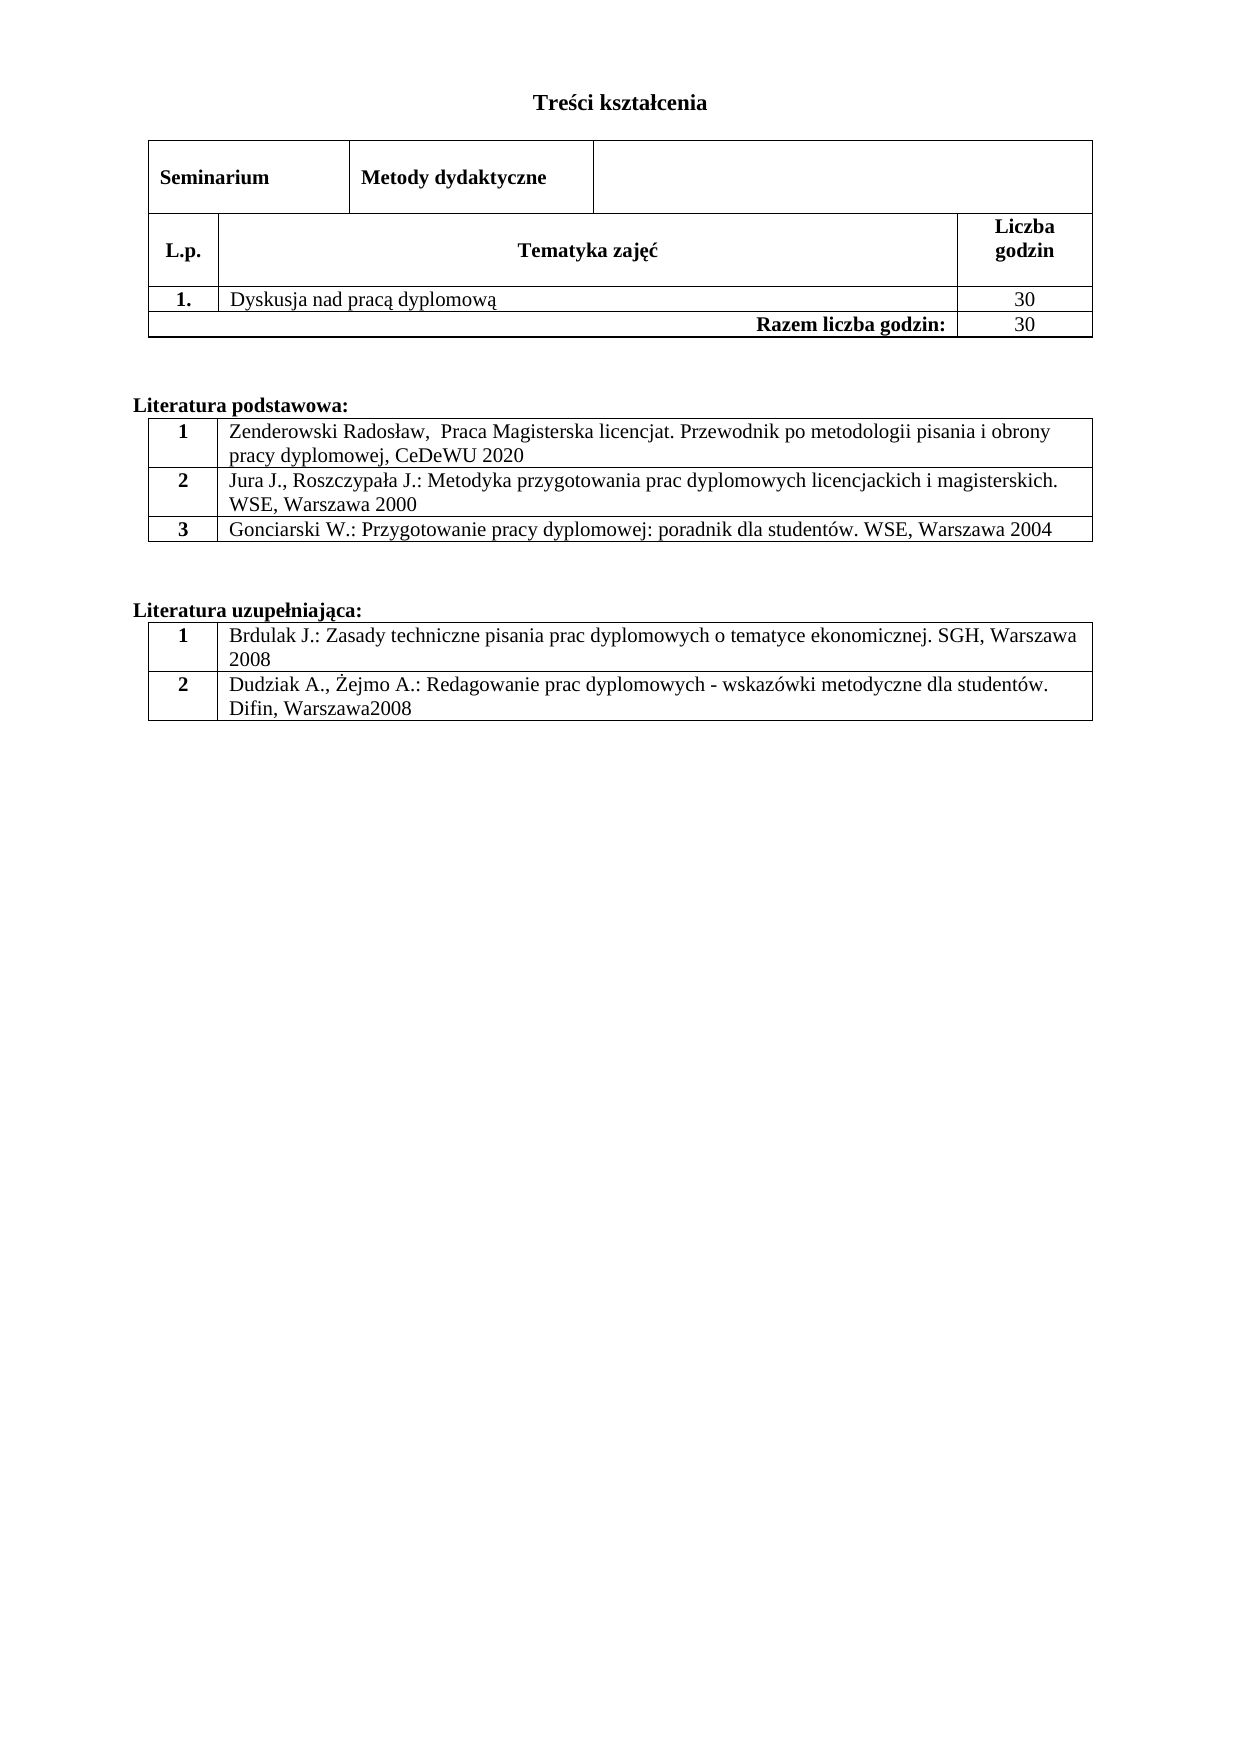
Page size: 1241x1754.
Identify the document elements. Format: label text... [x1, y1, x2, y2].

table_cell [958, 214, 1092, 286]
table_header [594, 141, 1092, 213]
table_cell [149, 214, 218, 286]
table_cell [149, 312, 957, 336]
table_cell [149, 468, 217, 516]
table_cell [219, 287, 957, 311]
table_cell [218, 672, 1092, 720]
text Treści kształcenia [148, 89, 1092, 115]
text Literatura podstawowa: [133, 393, 1092, 417]
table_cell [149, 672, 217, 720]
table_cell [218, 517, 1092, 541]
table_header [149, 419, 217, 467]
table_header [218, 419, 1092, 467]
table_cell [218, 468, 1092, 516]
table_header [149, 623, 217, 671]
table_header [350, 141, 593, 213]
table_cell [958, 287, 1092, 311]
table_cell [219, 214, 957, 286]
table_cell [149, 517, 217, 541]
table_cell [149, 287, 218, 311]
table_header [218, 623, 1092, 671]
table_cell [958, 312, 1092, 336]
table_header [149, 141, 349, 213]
text Literatura uzupełniająca: [133, 598, 1092, 622]
